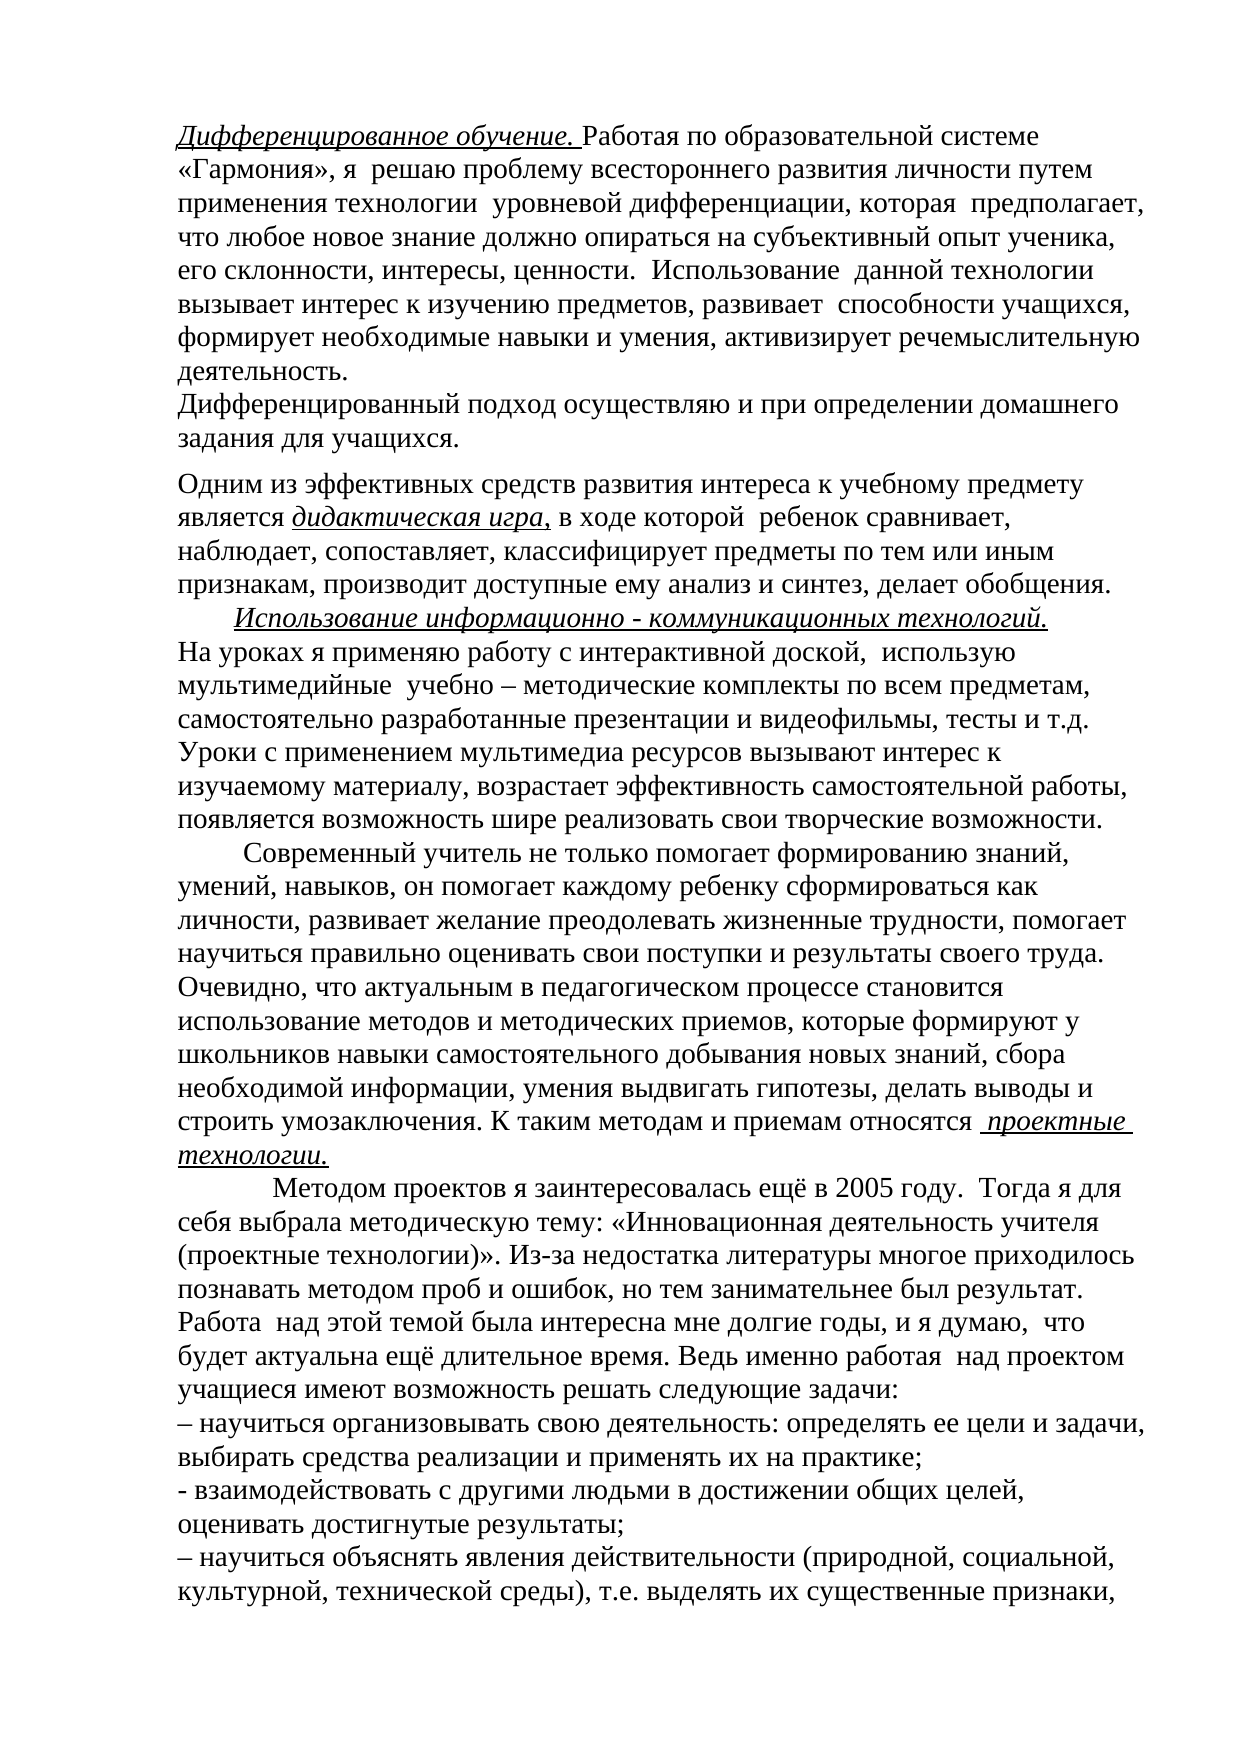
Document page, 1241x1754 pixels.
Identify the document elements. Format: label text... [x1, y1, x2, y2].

text Использование информационно - коммуникационных технологий. [177, 600, 1152, 634]
text Одним из эффективных средств развития интереса к учебному предмету является дидактическая игра, в ходе которой ребенок сравнивает, наблюдает, сопоставляет, классифицирует предметы по тем или иным признакам, производит доступные ему анализ и синтез, делает обобщения. [177, 466, 1152, 600]
text Дифференцированное обучение. Работая по образовательной системе «Гармония», я решаю проблему всестороннего развития личности путем применения технологии уровневой дифференциации, которая предполагает, что любое новое знание должно опираться на субъективный опыт ученика, его склонности, интересы, ценности. Использование данной технологии вызывает интерес к изучению предметов, развивает способности учащихся, формирует необходимые навыки и умения, активизирует речемыслительную деятельность. [177, 118, 1152, 386]
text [177, 1539, 1152, 1606]
text Методом проектов я заинтересовалась ещё в 2005 году. Тогда я для себя выбрала методическую тему: «Инновационная деятельность учителя (проектные технологии)». Из-за недостатка литературы многое приходилось познавать методом проб и ошибок, но тем занимательнее был результат. Работа над этой темой была интересна мне долгие годы, и я думаю, что будет актуальна ещё длительное время. Ведь именно работая над проектом учащиеся имеют возможность решать следующие задачи: [177, 1170, 1152, 1405]
text Современный учитель не только помогает формированию знаний, умений, навыков, он помогает каждому ребенку сформироваться как личности, развивает желание преодолевать жизненные трудности, помогает научиться правильно оценивать свои поступки и результаты своего труда. Очевидно, что актуальным в педагогическом процессе становится использование методов и методических приемов, которые формируют у школьников навыки самостоятельного добывания новых знаний, сбора необходимой информации, умения выдвигать гипотезы, делать выводы и строить умозаключения. К таким методам и приемам относятся проектные технологии. [177, 835, 1152, 1170]
text Дифференцированный подход осуществляю и при определении домашнего задания для учащихся. [177, 386, 1152, 453]
text – научиться организовывать свою деятельность: определять ее цели и задачи, выбирать средства реализации и применять их на практике; [177, 1405, 1152, 1472]
text На уроках я применяю работу с интерактивной доской, использую мультимедийные учебно – методические комплекты по всем предметам, самостоятельно разработанные презентации и видеофильмы, тесты и т.д. Уроки с применением мультимедиа ресурсов вызывают интерес к изучаемому материалу, возрастает эффективность самостоятельной работы, появляется возможность шире реализовать свои творческие возможности. [177, 634, 1152, 835]
text - взаимодействовать с другими людьми в достижении общих целей, оценивать достигнутые результаты; [177, 1472, 1152, 1539]
